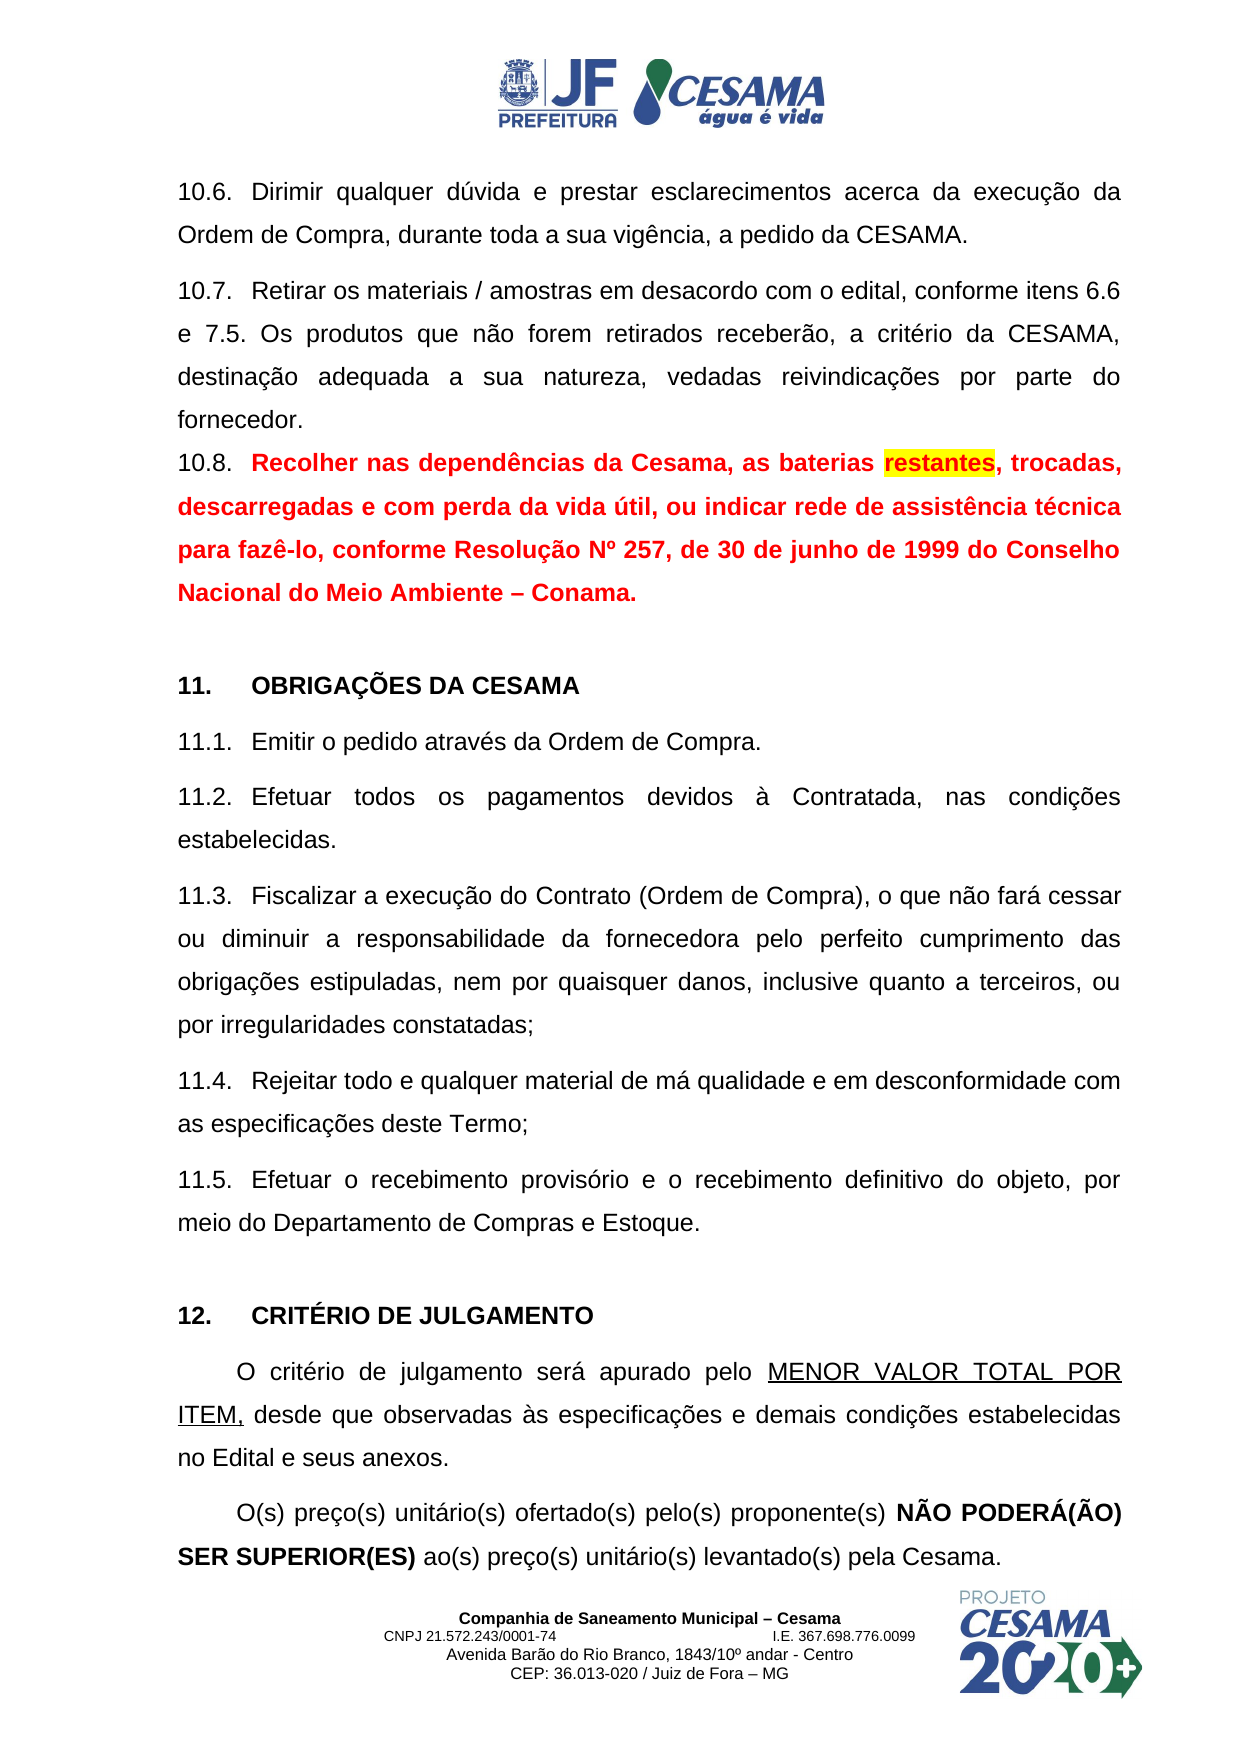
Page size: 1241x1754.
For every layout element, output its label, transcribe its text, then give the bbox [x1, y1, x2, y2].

list OBRIGAÇÕES DA CESAMA [177, 671, 1122, 700]
list Efetuar o recebimento provisório e o recebimento definitivo do objeto, por meio do Departamento de Compras e Estoque. [177, 1165, 1122, 1237]
text O(s) preço(s) unitário(s) ofertado(s) pelo(s) proponente(s) NÃO PODERÁ(ÃO) SER SUPERIOR(ES) ao(s) preço(s) unitário(s) levantado(s) pela Cesama. [177, 1498, 1122, 1570]
list CRITÉRIO DE JULGAMENTO [177, 1301, 1122, 1330]
list Efetuar todos os pagamentos devidos à Contratada, nas condições estabelecidas. [177, 782, 1122, 854]
list Rejeitar todo e qualquer material de má qualidade e em desconformidade com as especificações deste Termo; [177, 1066, 1122, 1138]
list Emitir o pedido através da Ordem de Compra. [177, 727, 1122, 755]
picture [959, 1590, 1143, 1699]
text O critério de julgamento será apurado pelo MENOR VALOR TOTAL POR ITEM, desde que observadas às especificações e demais condições estabelecidas no Edital e seus anexos. [177, 1357, 1122, 1472]
list Recolher nas dependências da Cesama, as baterias restantes, trocadas, descarregadas e com perda da vida útil, ou indicar rede de assistência técnica para fazê-lo, conforme Resolução Nº 257, de 30 de junho de 1999 do Conselho Nacional do Meio Ambiente – Conama. [177, 448, 1122, 607]
list Dirimir qualquer dúvida e prestar esclarecimentos acerca da execução da Ordem de Compra, durante toda a sua vigência, a pedido da CESAMA. [177, 177, 1122, 249]
list Retirar os materiais / amostras em desacordo com o edital, conforme itens 6.6 e 7.5. Os produtos que não forem retirados receberão, a critério da CESAMA, destinação adequada a sua natureza, vedadas reivindicações por parte do fornecedor. [177, 276, 1122, 434]
list Fiscalizar a execução do Contrato (Ordem de Compra), o que não fará cessar ou diminuir a responsabilidade da fornecedora pelo perfeito cumprimento das obrigações estipuladas, nem por quaisquer danos, inclusive quanto a terceiros, ou por irregularidades constatadas; [177, 881, 1122, 1039]
picture [497, 59, 825, 128]
